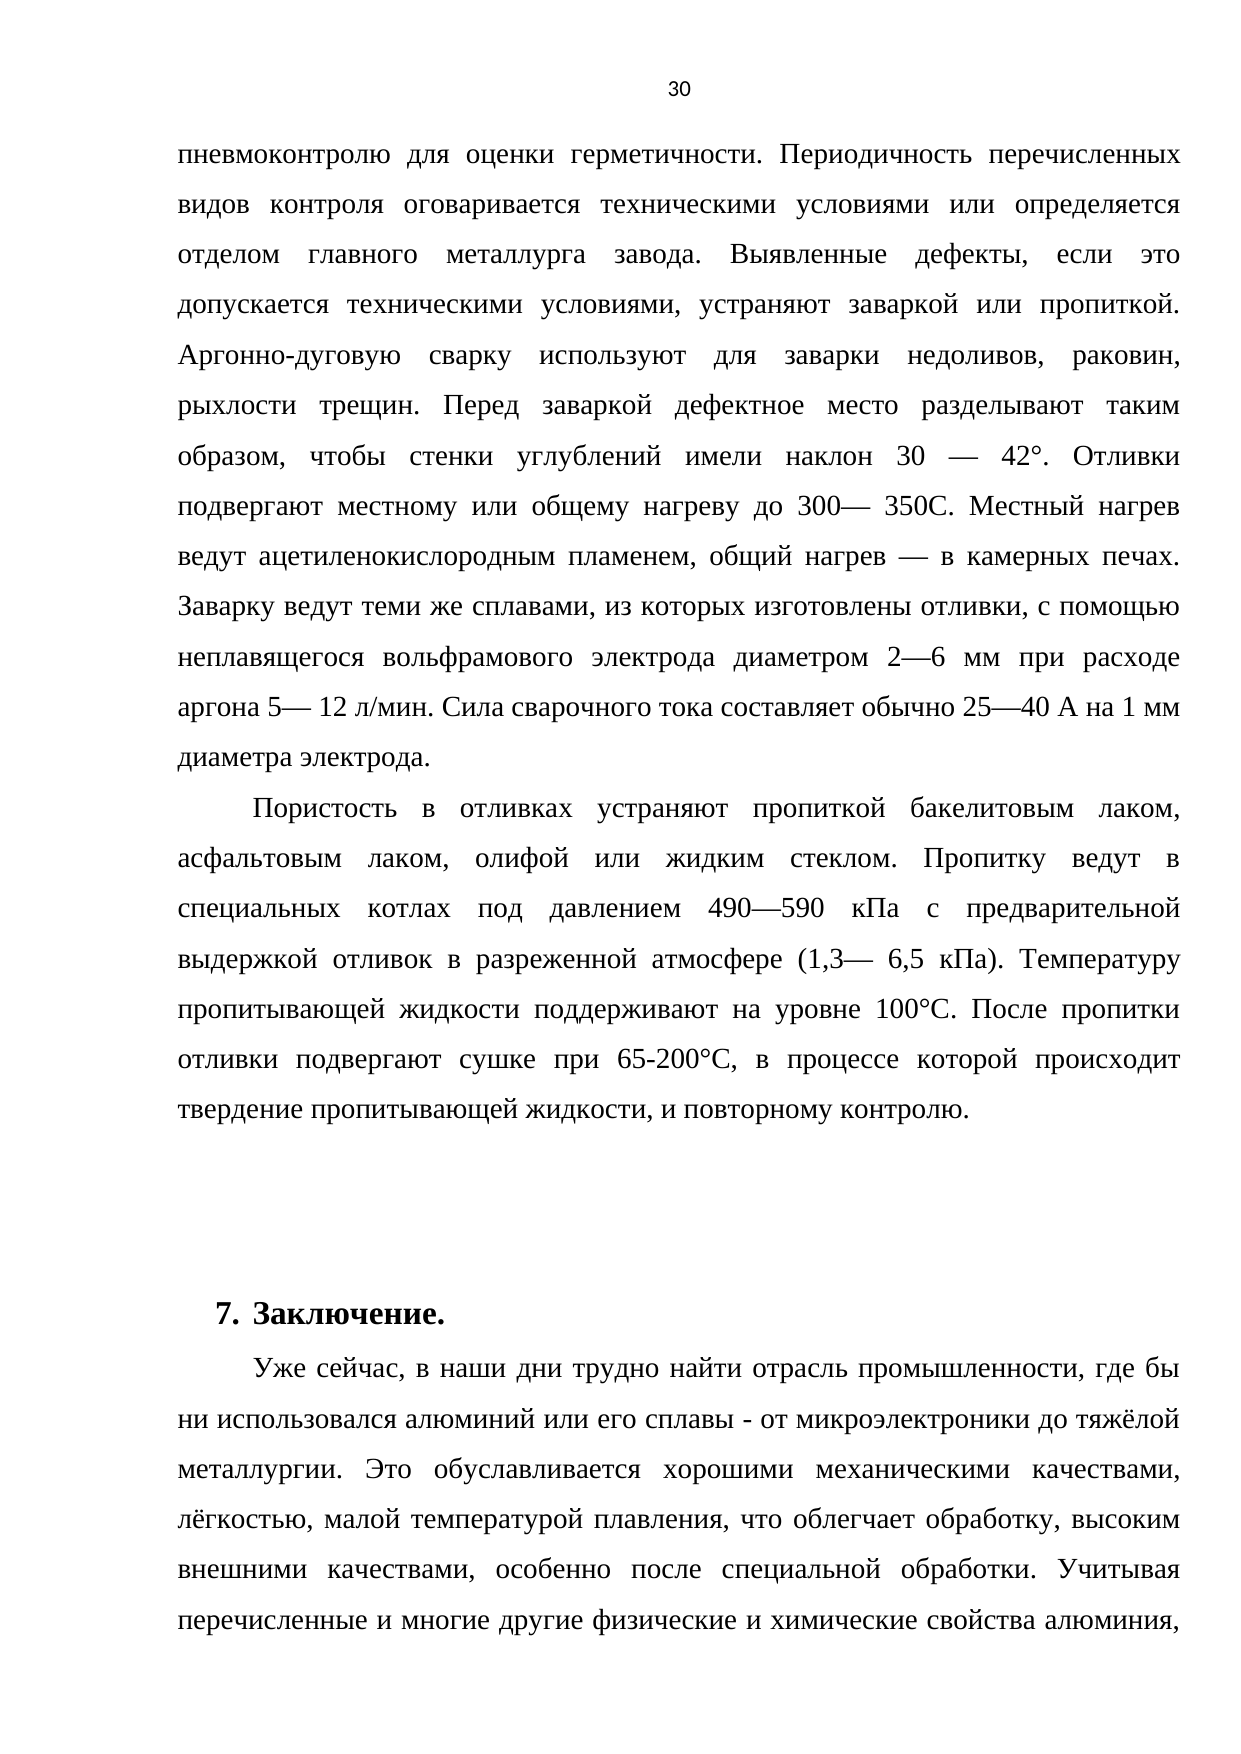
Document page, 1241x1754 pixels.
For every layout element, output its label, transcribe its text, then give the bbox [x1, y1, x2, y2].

list Заключение. [215, 1293, 1181, 1331]
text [177, 1350, 1181, 1636]
text Пористость в отливках устраняют пропиткой бакелитовым лаком, асфальтовым лаком, олифой или жидким стеклом. Пропитку ведут в специальных котлах под давлением 490—590 кПа с предварительной выдержкой отливок в разреженной атмосфере (1,3— 6,5 кПа). Температуру пропитывающей жидкости поддерживают на уровне 100°С. После пропитки отливки подвергают сушке при 65-200°С, в процессе которой происходит твердение пропитывающей жидкости, и повторному контролю. [177, 790, 1181, 1125]
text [177, 136, 1181, 773]
